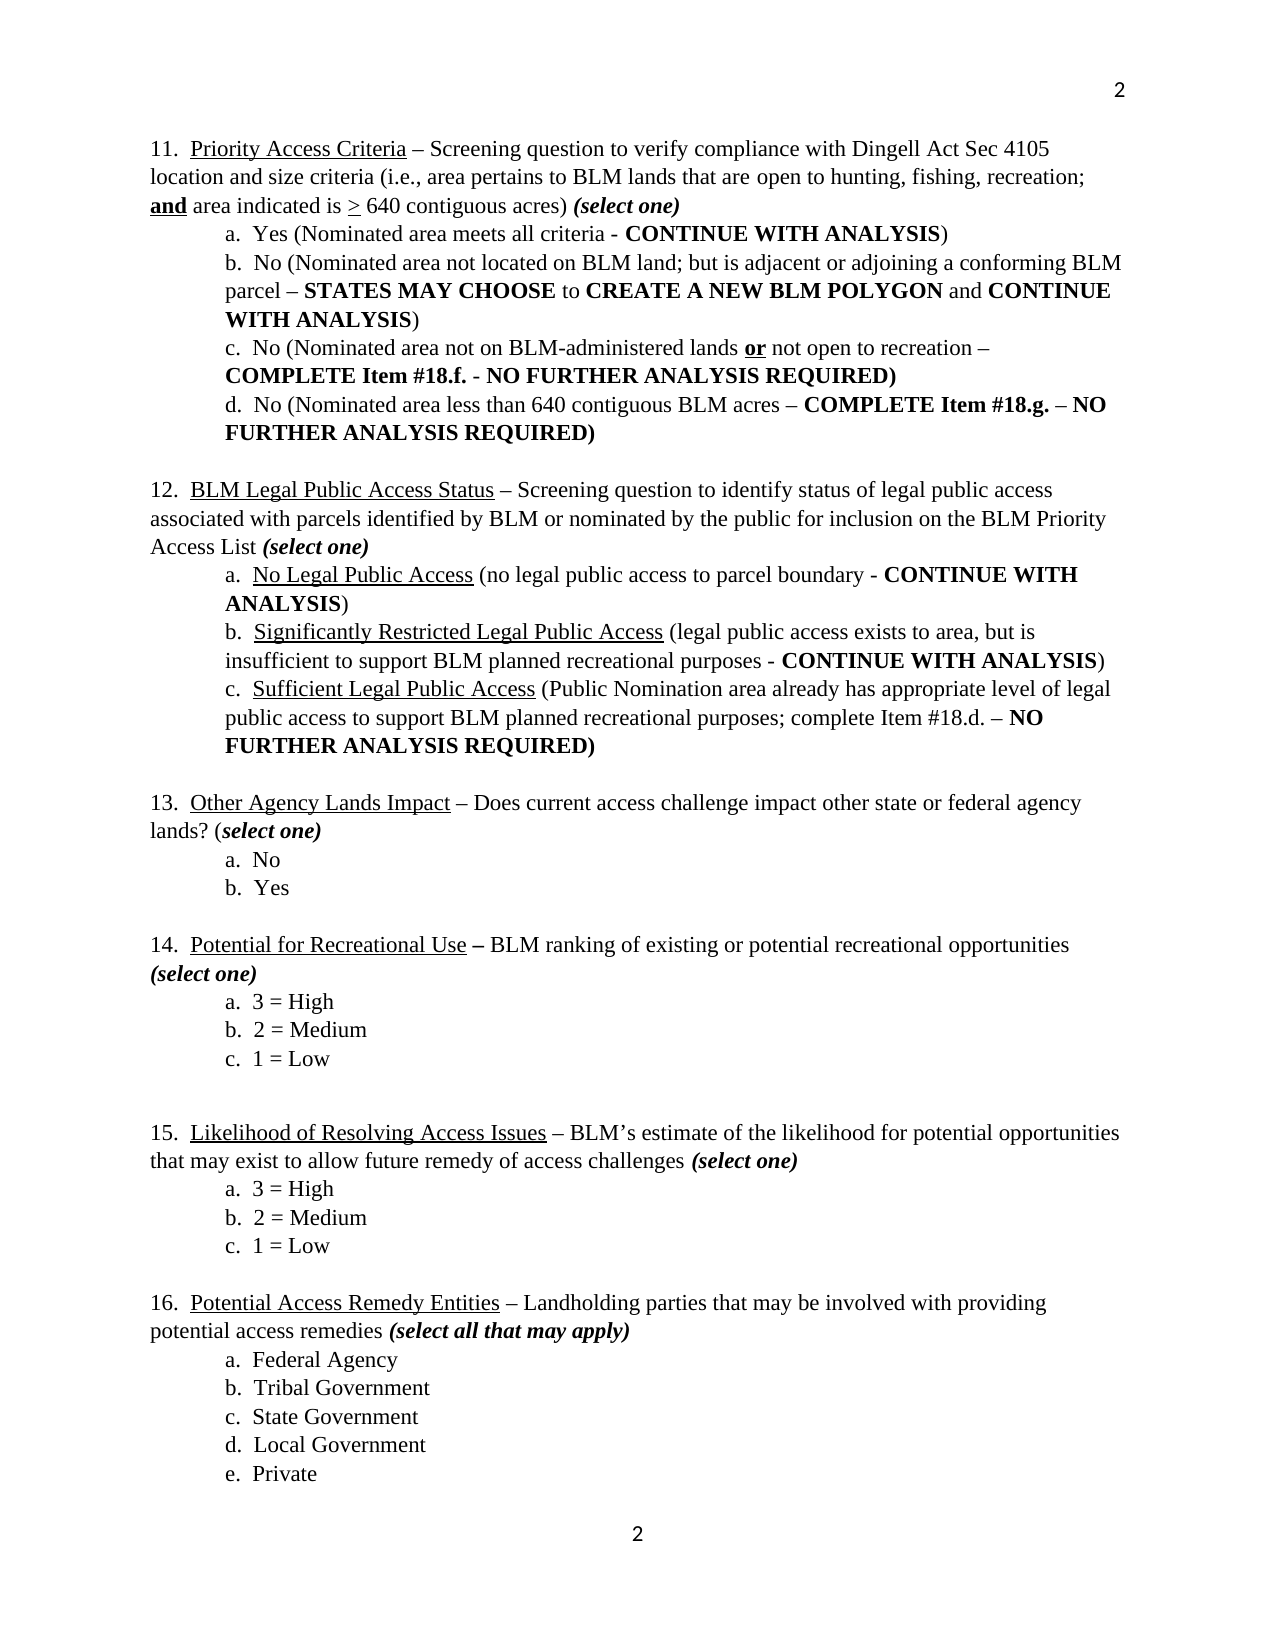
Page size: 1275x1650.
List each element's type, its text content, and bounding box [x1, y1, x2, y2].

text a. No [150, 846, 1125, 872]
text a. Federal Agency [150, 1346, 1125, 1372]
text b. Tribal Government [150, 1374, 1125, 1401]
text c. Sufficient Legal Public Access (Public Nomination area already has appropriate level of legal public access to support BLM planned recreational purposes; complete Item #18.d. – NO FURTHER ANALYSIS REQUIRED) [225, 675, 1125, 758]
text b. No (Nominated area not located on BLM land; but is adjacent or adjoining a conforming BLM parcel – STATES MAY CHOOSE to CREATE A NEW BLM POLYGON and CONTINUE WITH ANALYSIS) [225, 249, 1125, 332]
text 13. Other Agency Lands Impact – Does current access challenge impact other state or federal agency lands? (select one) [150, 789, 1125, 844]
text a. 3 = High [150, 1175, 1125, 1202]
text 12. BLM Legal Public Access Status – Screening question to identify status of legal public access associated with parcels identified by BLM or nominated by the public for inclusion on the BLM Priority Access List (select one) [150, 476, 1125, 559]
text c. 1 = Low [150, 1232, 1125, 1259]
text c. State Government [150, 1403, 1125, 1429]
text d. Local Government [150, 1431, 1125, 1458]
text b. Significantly Restricted Legal Public Access (legal public access exists to area, but is insufficient to support BLM planned recreational purposes - CONTINUE WITH ANALYSIS) [225, 618, 1125, 673]
text c. No (Nominated area not on BLM-administered lands or not open to recreation – COMPLETE Item #18.f. - NO FURTHER ANALYSIS REQUIRED) [225, 334, 1125, 389]
text e. Private [150, 1460, 1125, 1486]
text 14. Potential for Recreational Use – BLM ranking of existing or potential recreational opportunities (select one) [150, 931, 1125, 986]
text b. 2 = Medium [150, 1017, 1125, 1043]
text a. Yes (Nominated area meets all criteria - CONTINUE WITH ANALYSIS) [150, 220, 1125, 247]
text 16. Potential Access Remedy Entities – Landholding parties that may be involved with providing potential access remedies (select all that may apply) [150, 1289, 1125, 1344]
text b. 2 = Medium [150, 1204, 1125, 1230]
text d. No (Nominated area less than 640 contiguous BLM acres – COMPLETE Item #18.g. – NO FURTHER ANALYSIS REQUIRED) [225, 391, 1125, 446]
text 15. Likelihood of Resolving Access Issues – BLM’s estimate of the likelihood for potential opportunities that may exist to allow future remedy of access challenges (select one) [150, 1118, 1125, 1173]
text a. 3 = High [150, 988, 1125, 1014]
text 11. Priority Access Criteria – Screening question to verify compliance with Dingell Act Sec 4105 location and size criteria (i.e., area pertains to BLM lands that are open to hunting, fishing, recreation; and area indicated is > 640 contiguous acres) (select one) [150, 135, 1125, 218]
text b. Yes [150, 874, 1125, 901]
text a. No Legal Public Access (no legal public access to parcel boundary - CONTINUE WITH ANALYSIS) [225, 562, 1125, 616]
text c. 1 = Low [150, 1045, 1125, 1071]
